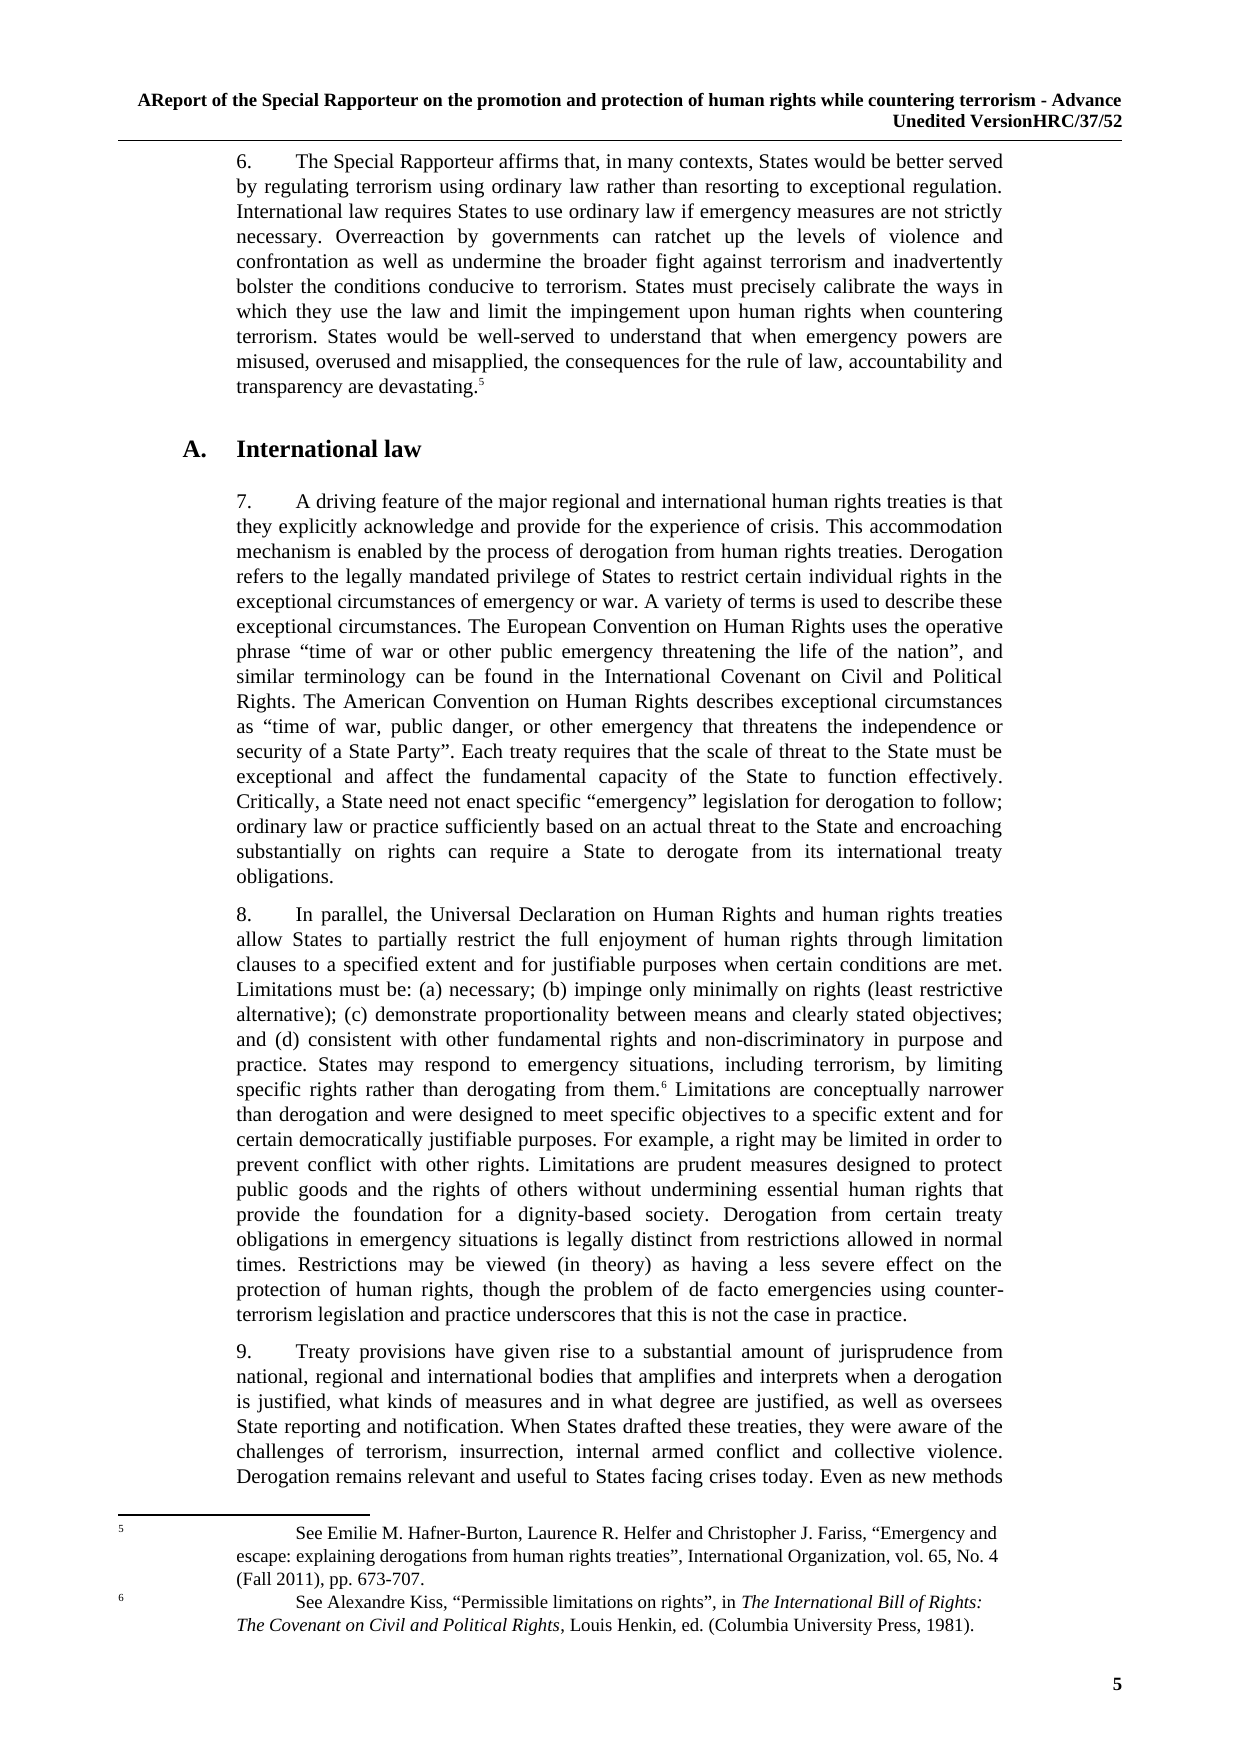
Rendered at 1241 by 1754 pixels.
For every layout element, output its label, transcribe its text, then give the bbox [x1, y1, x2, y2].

text 6. The Special Rapporteur affirms that, in many contexts, States would be better served by regulating terrorism using ordinary law rather than resorting to exceptional regulation. International law requires States to use ordinary law if emergency measures are not strictly necessary. Overreaction by governments can ratchet up the levels of violence and confrontation as well as undermine the broader fight against terrorism and inadvertently bolster the conditions conducive to terrorism. States must precisely calibrate the ways in which they use the law and limit the impingement upon human rights when countering terrorism. States would be well-served to understand that when emergency powers are misused, overused and misapplied, the consequences for the rule of law, accountability and transparency are devastating. [236, 148, 1004, 398]
text A. International law [118, 435, 1004, 463]
text 7. A driving feature of the major regional and international human rights treaties is that they explicitly acknowledge and provide for the experience of crisis. This accommodation mechanism is enabled by the process of derogation from human rights treaties. Derogation refers to the legally mandated privilege of States to restrict certain individual rights in the exceptional circumstances of emergency or war. A variety of terms is used to describe these exceptional circumstances. The European Convention on Human Rights uses the operative phrase “time of war or other public emergency threatening the life of the nation”, and similar terminology can be found in the International Covenant on Civil and Political Rights. The American Convention on Human Rights describes exceptional circumstances as “time of war, public danger, or other emergency that threatens the independence or security of a State Party”. Each treaty requires that the scale of threat to the State must be exceptional and affect the fundamental capacity of the State to function effectively. Critically, a State need not enact specific “emergency” legislation for derogation to follow; ordinary law or practice sufficiently based on an actual threat to the State and encroaching substantially on rights can require a State to derogate from its international treaty obligations. [236, 488, 1004, 888]
text 8. In parallel, the Universal Declaration on Human Rights and human rights treaties allow States to partially restrict the full enjoyment of human rights through limitation clauses to a specified extent and for justifiable purposes when certain conditions are met. Limitations must be: (a) necessary; (b) impinge only minimally on rights (least restrictive alternative); (c) demonstrate proportionality between means and clearly stated objectives; and (d) consistent with other fundamental rights and non-discriminatory in purpose and practice. States may respond to emergency situations, including terrorism, by limiting specific rights rather than derogating from them. Limitations are conceptually narrower than derogation and were designed to meet specific objectives to a specific extent and for certain democratically justifiable purposes. For example, a right may be limited in order to prevent conflict with other rights. Limitations are prudent measures designed to protect public goods and the rights of others without undermining essential human rights that provide the foundation for a dignity-based society. Derogation from certain treaty obligations in emergency situations is legally distinct from restrictions allowed in normal times. Restrictions may be viewed (in theory) as having a less severe effect on the protection of human rights, though the problem of de facto emergencies using counter-terrorism legislation and practice underscores that this is not the case in practice. [236, 901, 1004, 1326]
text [236, 1338, 1004, 1488]
